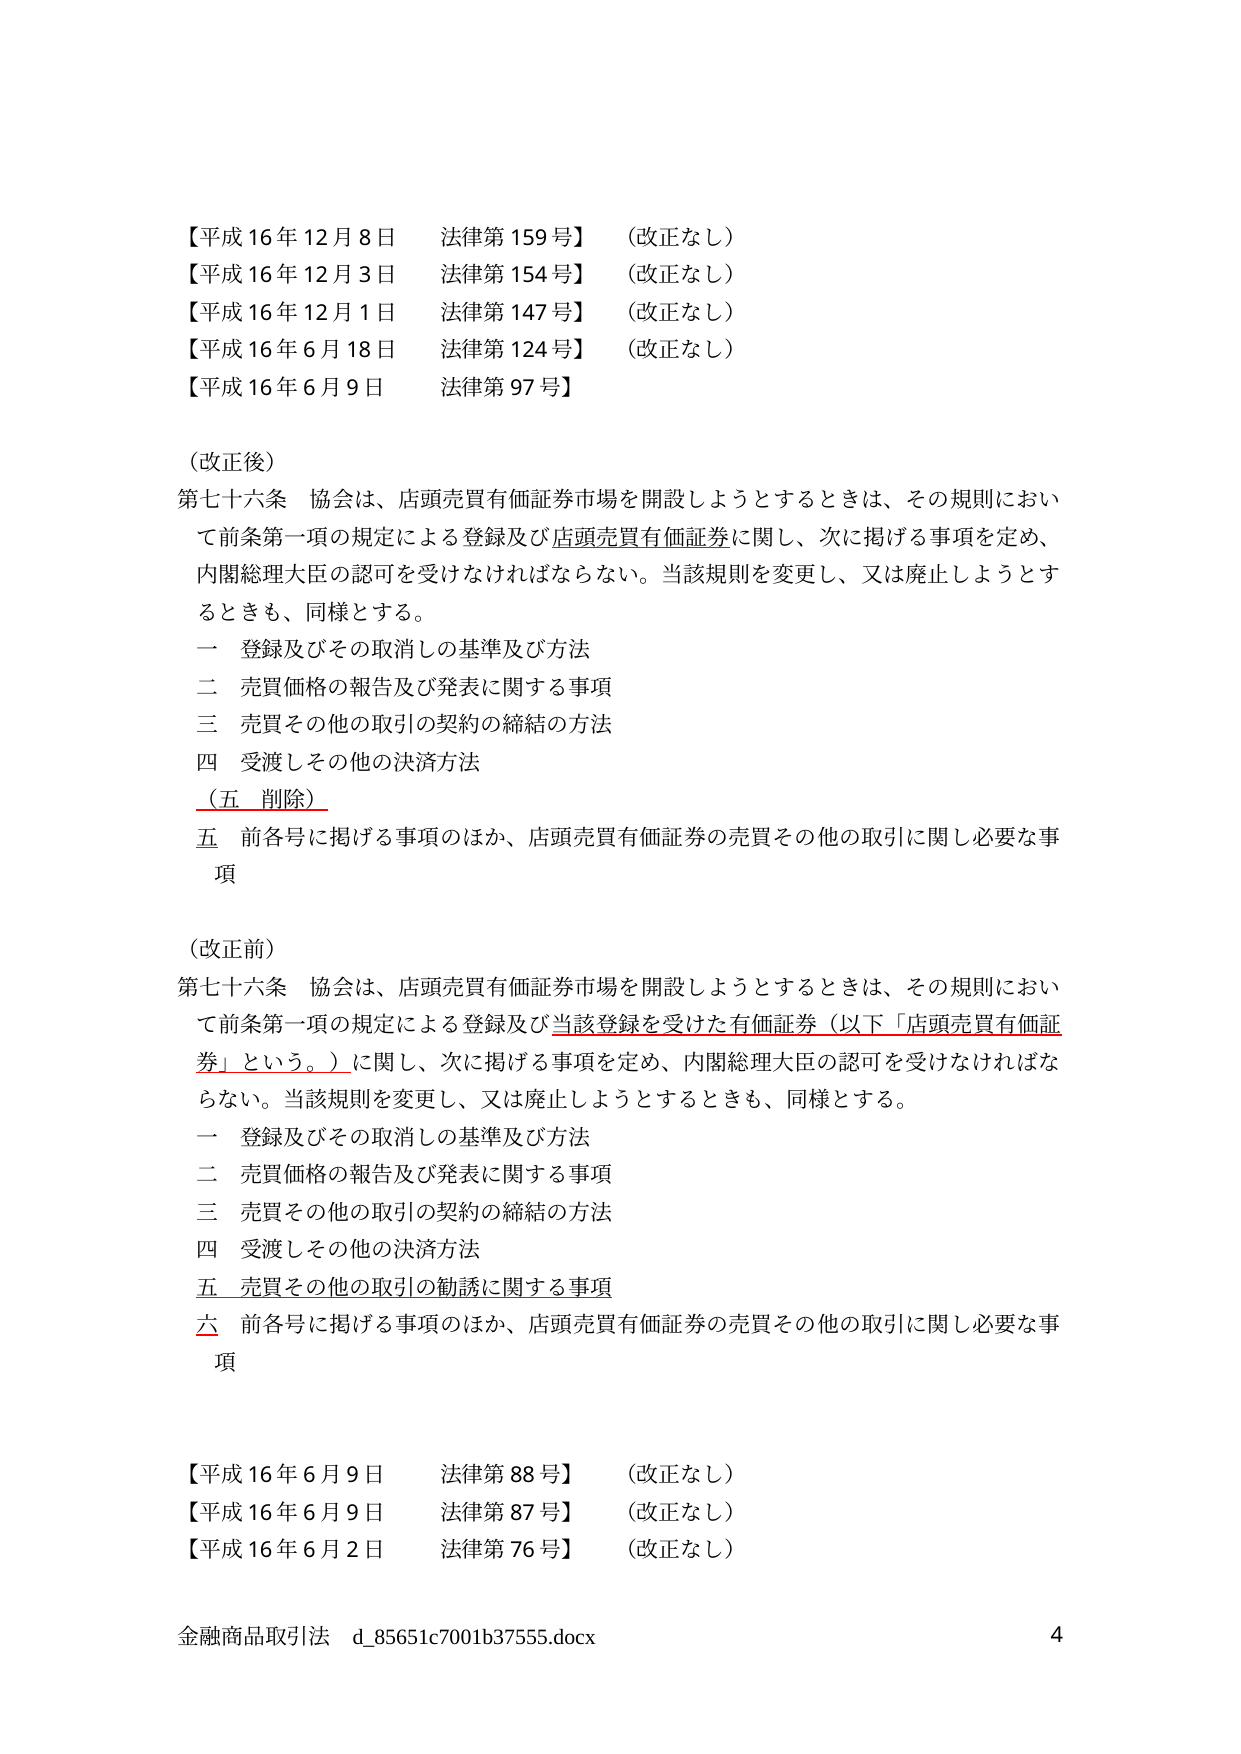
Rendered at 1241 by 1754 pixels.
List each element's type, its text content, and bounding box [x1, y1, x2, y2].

text 五 前各号に掲げる事項のほか、店頭売買有価証券の売買その他の取引に関し必要な事項 [196, 817, 1063, 892]
text 【平成16年6月18日 法律第124号】 （改正なし） [177, 329, 1063, 367]
text 四 受渡しその他の決済方法 [196, 1229, 1063, 1267]
text 五 売買その他の取引の勧誘に関する事項 [196, 1267, 1063, 1304]
text 二 売買価格の報告及び発表に関する事項 [196, 667, 1063, 704]
text 一 登録及びその取消しの基準及び方法 [196, 1117, 1063, 1154]
text 【平成16年6月9日 法律第88号】 （改正なし） [177, 1454, 1063, 1492]
text （五 削除） [196, 779, 1063, 817]
text （改正前） [177, 929, 1063, 967]
text 【平成16年12月3日 法律第154号】 （改正なし） [177, 254, 1063, 292]
text 三 売買その他の取引の契約の締結の方法 [196, 1192, 1063, 1229]
text 【平成16年6月9日 法律第97号】 [177, 367, 1063, 404]
text 【平成16年12月1日 法律第147号】 （改正なし） [177, 292, 1063, 329]
text 三 売買その他の取引の契約の締結の方法 [196, 704, 1063, 742]
text 六 前各号に掲げる事項のほか、店頭売買有価証券の売買その他の取引に関し必要な事項 [196, 1304, 1063, 1379]
text 【平成16年12月8日 法律第159号】 （改正なし） [177, 217, 1063, 254]
text 一 登録及びその取消しの基準及び方法 [196, 629, 1063, 667]
text 四 受渡しその他の決済方法 [196, 742, 1063, 779]
text 第七十六条 協会は、店頭売買有価証券市場を開設しようとするときは、その規則において前条第一項の規定による登録及び店頭売買有価証券に関し、次に掲げる事項を定め、内閣総理大臣の認可を受けなければならない。当該規則を変更し、又は廃止しようとするときも、同様とする。 [177, 479, 1063, 629]
text 二 売買価格の報告及び発表に関する事項 [196, 1154, 1063, 1192]
text 【平成16年6月9日 法律第87号】 （改正なし） [177, 1492, 1063, 1529]
text 【平成16年6月2日 法律第76号】 （改正なし） [177, 1529, 1063, 1567]
text 第七十六条 協会は、店頭売買有価証券市場を開設しようとするときは、その規則において前条第一項の規定による登録及び当該登録を受けた有価証券（以下「店頭売買有価証券」という。）に関し、次に掲げる事項を定め、内閣総理大臣の認可を受けなければならない。当該規則を変更し、又は廃止しようとするときも、同様とする。 [177, 967, 1063, 1117]
text （改正後） [177, 442, 1063, 479]
